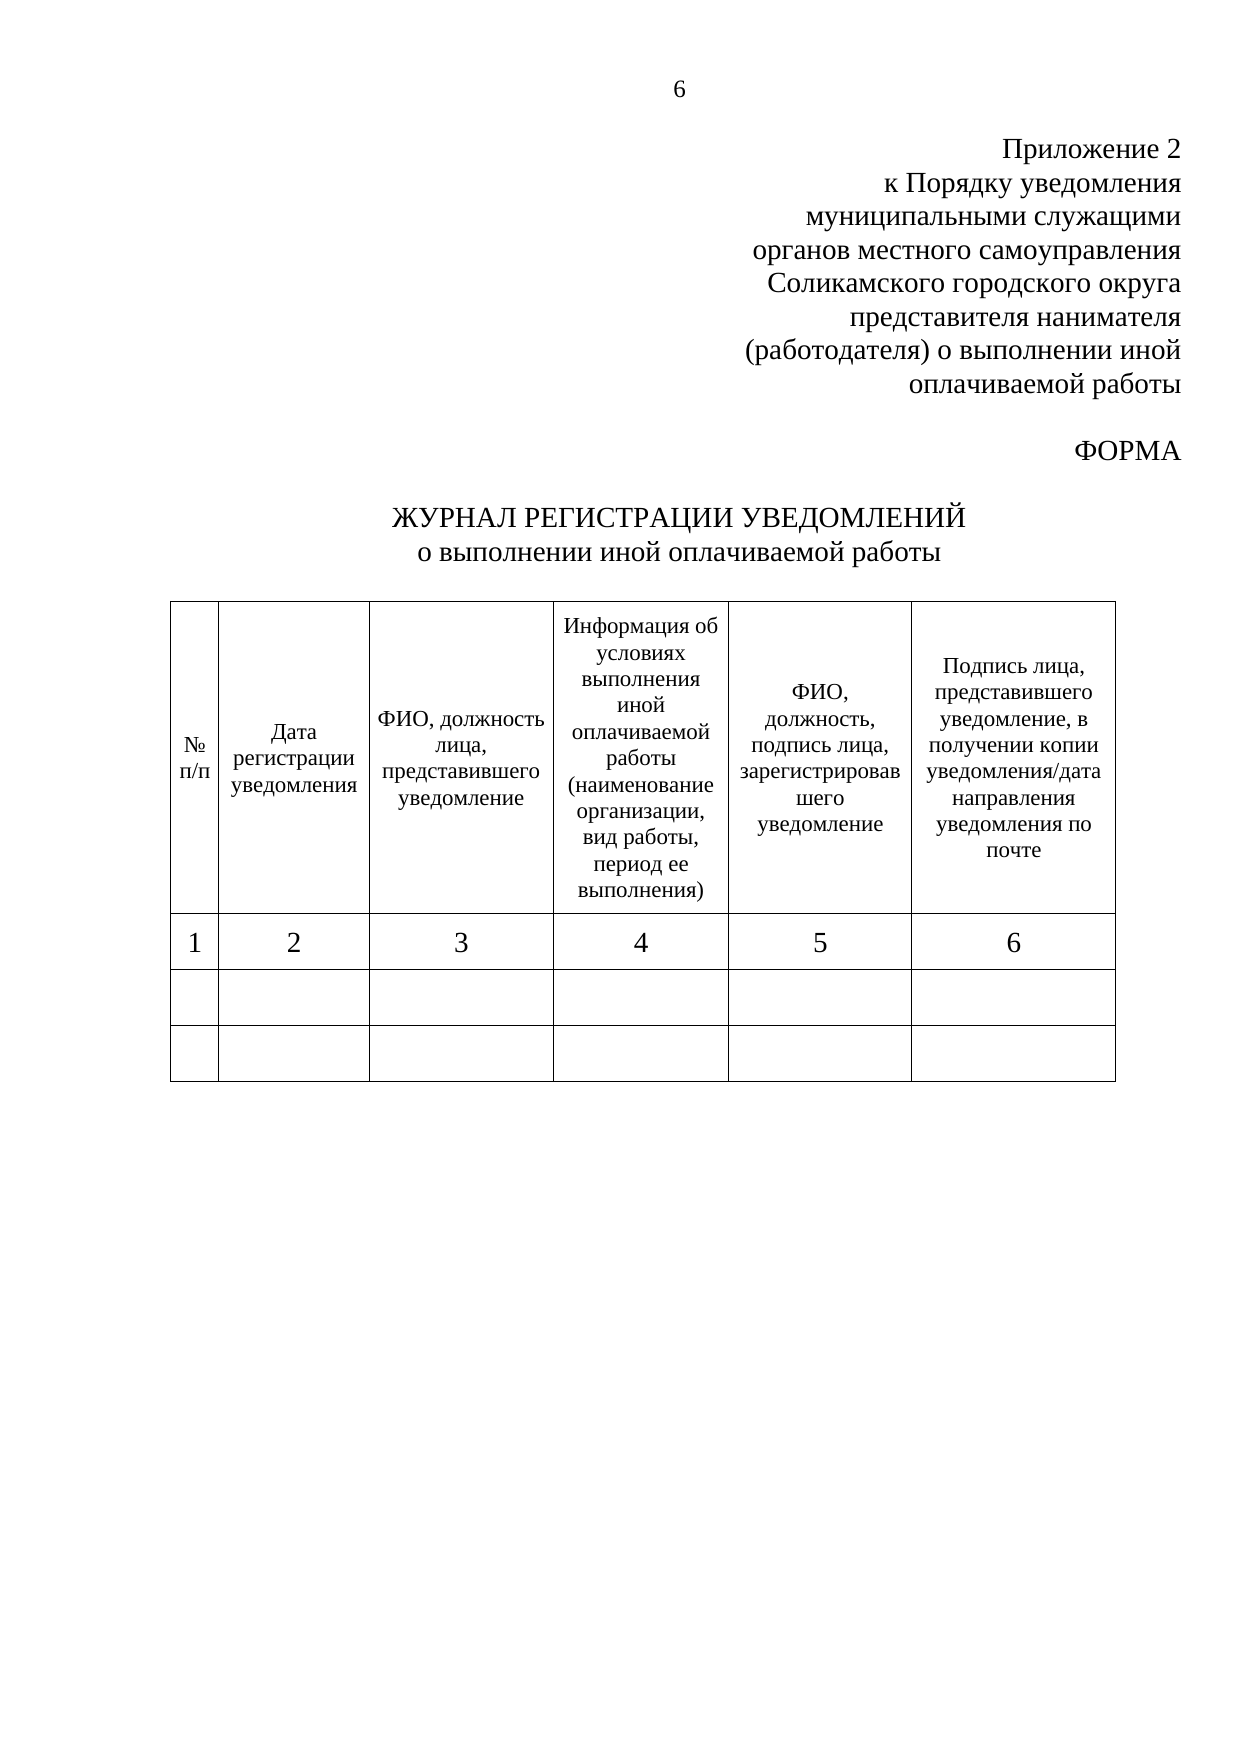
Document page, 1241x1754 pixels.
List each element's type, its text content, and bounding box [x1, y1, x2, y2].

text ФОРМА [177, 433, 1181, 467]
table_cell 6 [912, 914, 1115, 969]
table_header Дата регистрации уведомления [219, 602, 369, 913]
table_cell [554, 1026, 728, 1081]
table_header Информация об условиях выполнения иной оплачиваемой работы (наименование организации, вид работы, период ее выполнения) [554, 602, 728, 913]
table_cell 1 [171, 914, 218, 969]
table_cell [370, 1026, 553, 1081]
table_cell [729, 1026, 911, 1081]
table_cell 5 [729, 914, 911, 969]
table_cell 2 [219, 914, 369, 969]
text о выполнении иной оплачиваемой работы [177, 534, 1181, 567]
table_cell 4 [554, 914, 728, 969]
text Приложение 2 [177, 131, 1181, 165]
table_cell 3 [370, 914, 553, 969]
table_header Подпись лица, представившего уведомление, в получении копии уведомления/дата направления уведомления по почте [912, 602, 1115, 913]
table_cell [729, 970, 911, 1025]
text ЖУРНАЛ РЕГИСТРАЦИИ УВЕДОМЛЕНИЙ [177, 500, 1181, 534]
text к Порядку уведомления муниципальными служащими органов местного самоуправления Соликамского городского округа представителя нанимателя (работодателя) о выполнении иной оплачиваемой работы [709, 165, 1181, 399]
table_cell [912, 970, 1115, 1025]
table_header ФИО, должность лица, представившего уведомление [370, 602, 553, 913]
table_cell [171, 1026, 218, 1081]
table_cell [370, 970, 553, 1025]
table_cell [171, 970, 218, 1025]
table_header ФИО, должность, подпись лица, зарегистрировавшего уведомление [729, 602, 911, 913]
table_cell [912, 1026, 1115, 1081]
table_cell [219, 1026, 369, 1081]
table_cell [219, 970, 369, 1025]
table_cell [554, 970, 728, 1025]
table_header № п/п [171, 602, 218, 913]
